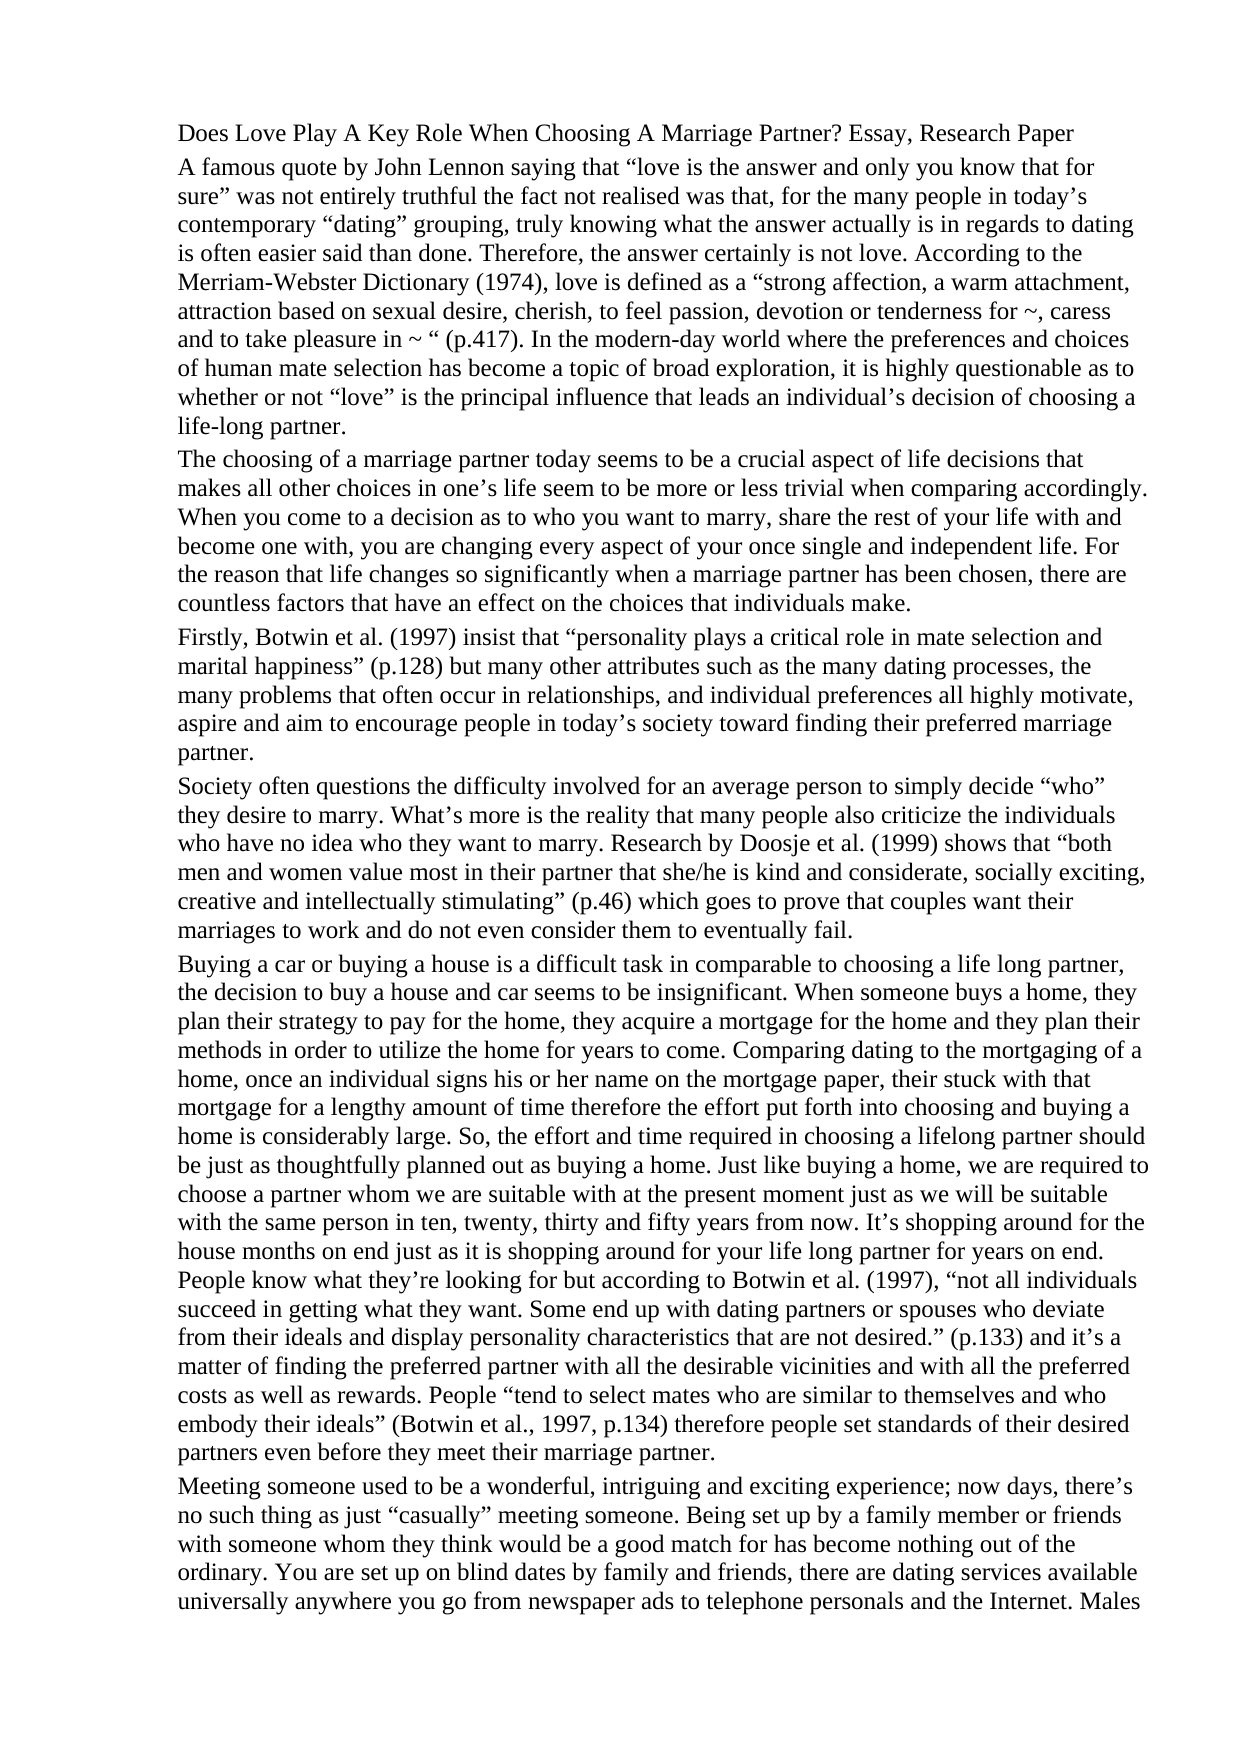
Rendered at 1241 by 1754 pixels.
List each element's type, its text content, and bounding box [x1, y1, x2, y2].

text Does Love Play A Key Role When Choosing A Marriage Partner? Essay, Research Paper [177, 118, 1152, 147]
text A famous quote by John Lennon saying that “love is the answer and only you know that for sure” was not entirely truthful the fact not realised was that, for the many people in today’s contemporary “dating” grouping, truly knowing what the answer actually is in regards to dating is often easier said than done. Therefore, the answer certainly is not love. According to the Merriam-Webster Dictionary (1974), love is defined as a “strong affection, a warm attachment, attraction based on sexual desire, cherish, to feel passion, devotion or tenderness for ~, caress and to take pleasure in ~ “ (p.417). In the modern-day world where the preferences and choices of human mate selection has become a topic of broad exploration, it is highly questionable as to whether or not “love” is the principal influence that leads an individual’s decision of choosing a life-long partner. [177, 152, 1152, 439]
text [177, 1471, 1152, 1615]
text Firstly, Botwin et al. (1997) insist that “personality plays a critical role in mate selection and marital happiness” (p.128) but many other attributes such as the many dating processes, the many problems that often occur in relationships, and individual preferences all highly motivate, aspire and aim to encourage people in today’s society toward finding their preferred marriage partner. [177, 622, 1152, 766]
text Buying a car or buying a house is a difficult task in comparable to choosing a life long partner, the decision to buy a house and car seems to be insignificant. When someone buys a home, they plan their strategy to pay for the home, they acquire a mortgage for the home and they plan their methods in order to utilize the home for years to come. Comparing dating to the mortgaging of a home, once an individual signs his or her name on the mortgage paper, their stuck with that mortgage for a lengthy amount of time therefore the effort put forth into choosing and buying a home is considerably large. So, the effort and time required in choosing a lifelong partner should be just as thoughtfully planned out as buying a home. Just like buying a home, we are required to choose a partner whom we are suitable with at the present moment just as we will be suitable with the same person in ten, twenty, thirty and fifty years from now. It’s shopping around for the house months on end just as it is shopping around for your life long partner for years on end. People know what they’re looking for but according to Botwin et al. (1997), “not all individuals succeed in getting what they want. Some end up with dating partners or spouses who deviate from their ideals and display personality characteristics that are not desired.” (p.133) and it’s a matter of finding the preferred partner with all the desirable vicinities and with all the preferred costs as well as rewards. People “tend to select mates who are similar to themselves and who embody their ideals” (Botwin et al., 1997, p.134) therefore people set standards of their desired partners even before they meet their marriage partner. [177, 949, 1152, 1466]
text Society often questions the difficulty involved for an average person to simply decide “who” they desire to marry. What’s more is the reality that many people also criticize the individuals who have no idea who they want to marry. Research by Doosje et al. (1999) shows that “both men and women value most in their partner that she/he is kind and considerate, socially exciting, creative and intellectually stimulating” (p.46) which goes to prove that couples want their marriages to work and do not even consider them to eventually fail. [177, 771, 1152, 943]
text The choosing of a marriage partner today seems to be a crucial aspect of life decisions that makes all other choices in one’s life seem to be more or less trivial when comparing accordingly. When you come to a decision as to who you want to marry, share the rest of your life with and become one with, you are changing every aspect of your once single and independent life. For the reason that life changes so significantly when a marriage partner has been chosen, there are countless factors that have an effect on the choices that individuals make. [177, 444, 1152, 617]
